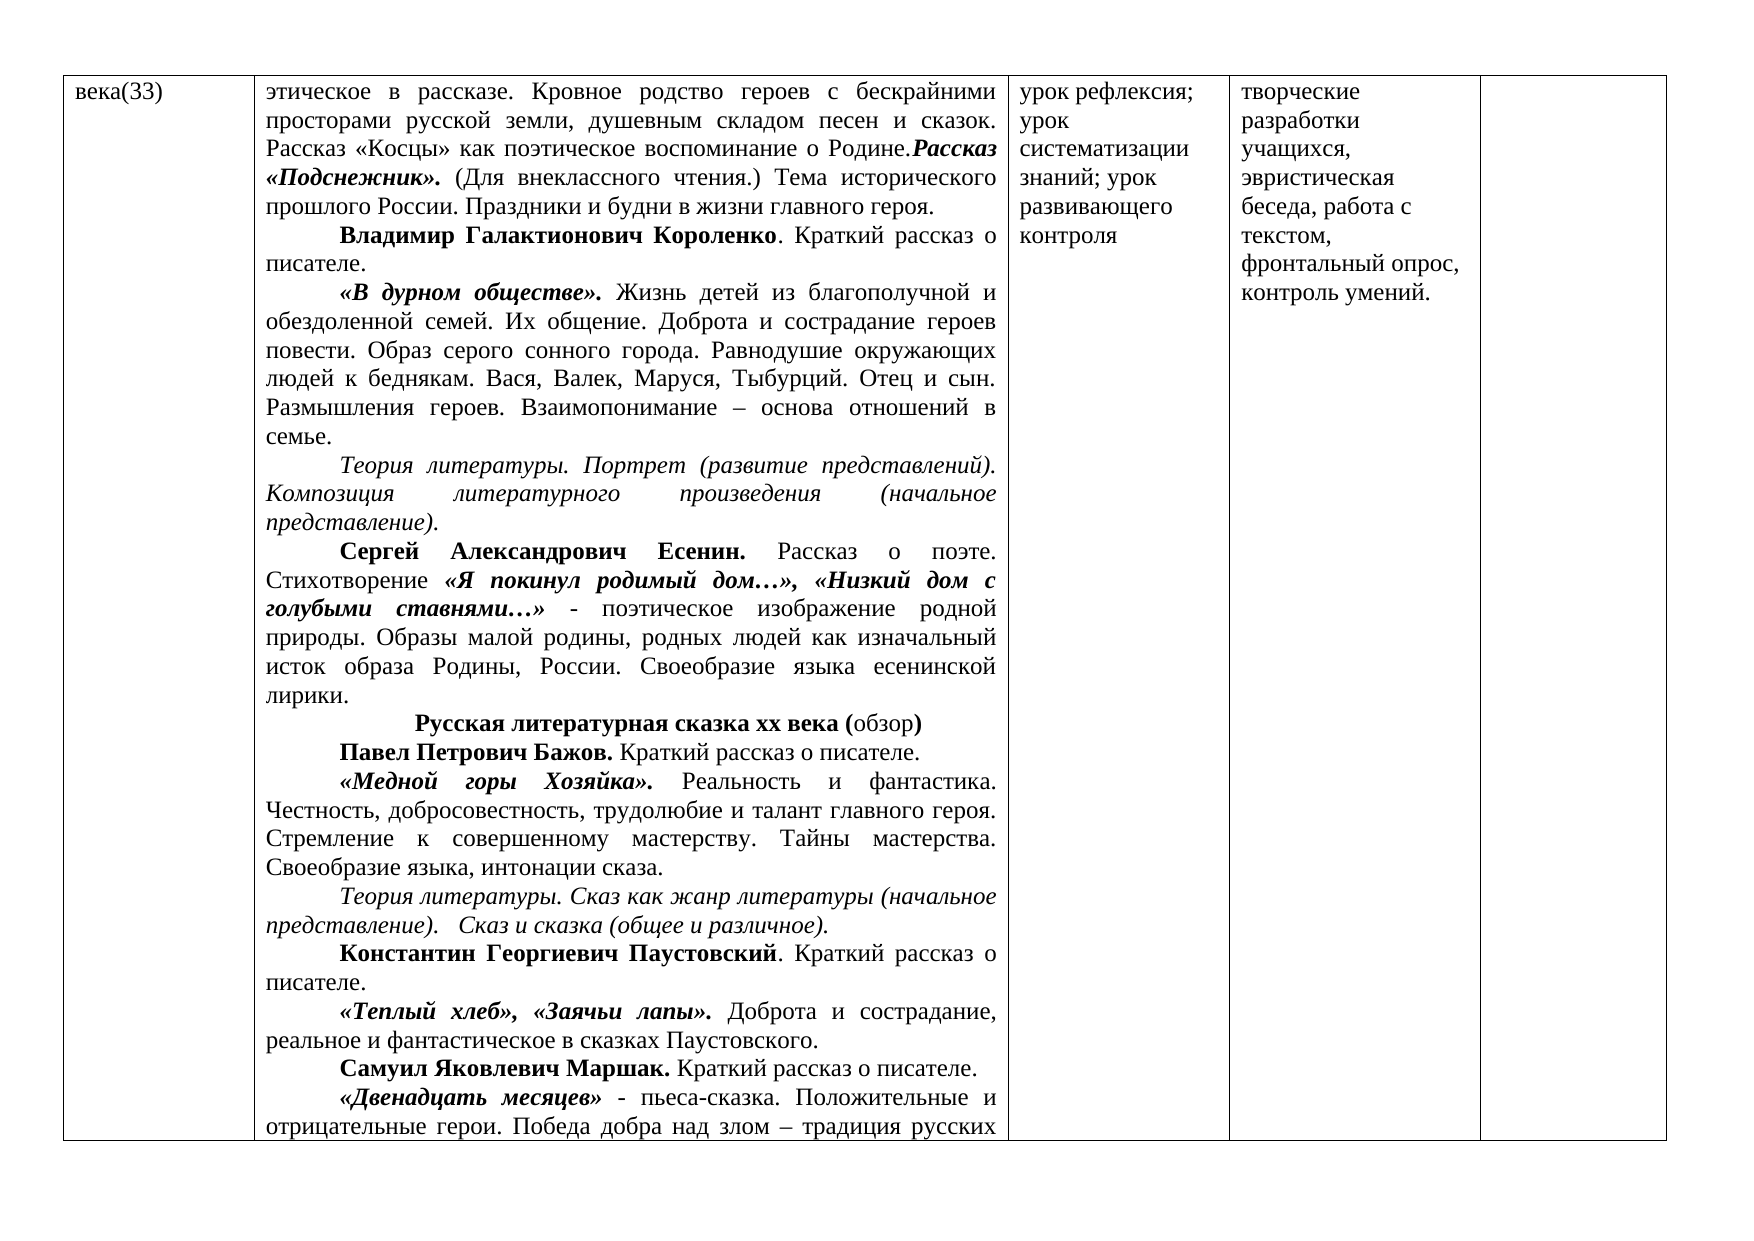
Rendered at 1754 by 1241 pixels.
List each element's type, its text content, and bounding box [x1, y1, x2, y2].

table_cell [1481, 76, 1666, 1140]
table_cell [1230, 76, 1480, 1140]
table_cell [64, 76, 254, 1140]
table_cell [1009, 76, 1229, 1140]
